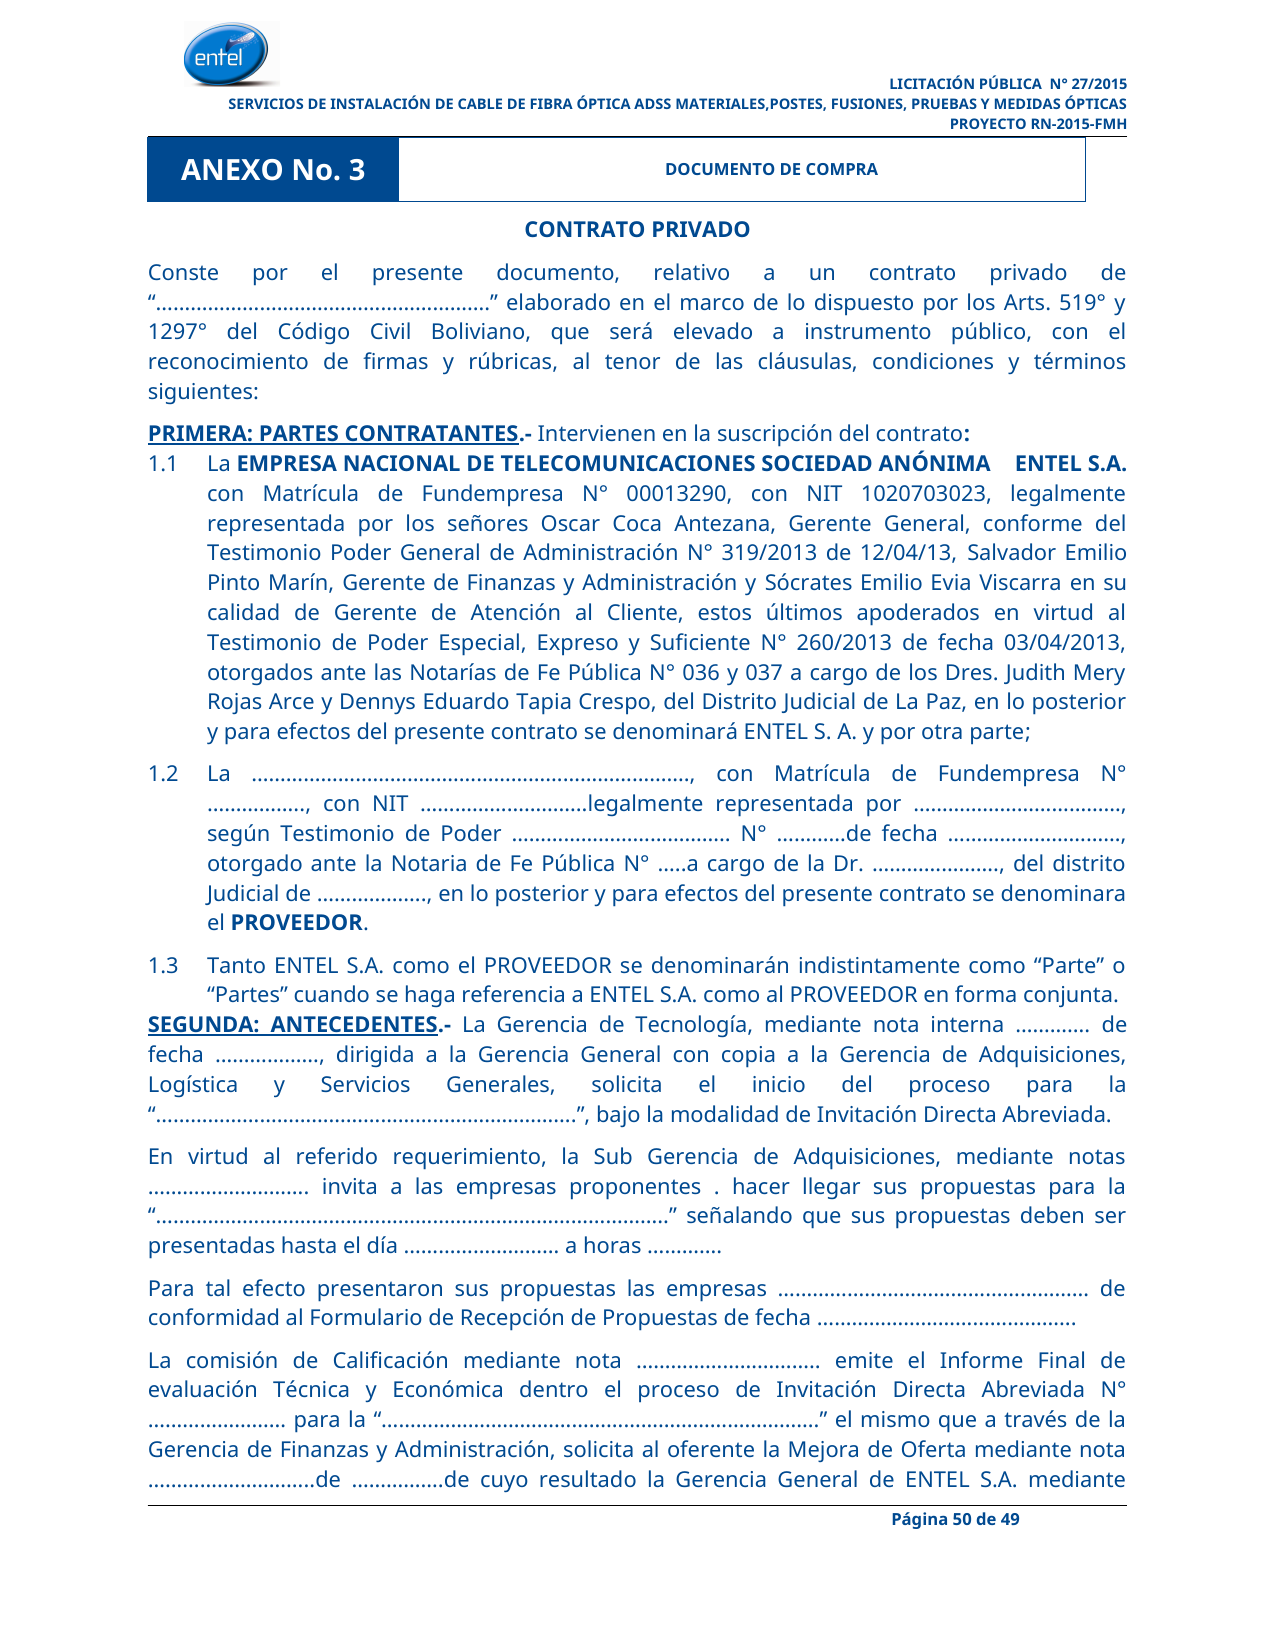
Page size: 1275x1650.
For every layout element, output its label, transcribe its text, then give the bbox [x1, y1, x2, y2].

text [148, 1345, 1127, 1494]
text Para tal efecto presentaron sus propuestas las empresas ……………………………………………… de conformidad al Formulario de Recepción de Propuestas de fecha ……………………………………... [148, 1273, 1127, 1332]
text CONTRATO PRIVADO [148, 214, 1127, 244]
table_header DOCUMENTO DE COMPRA [399, 138, 1085, 201]
text SEGUNDA: ANTECEDENTES.- La Gerencia de Tecnología, mediante nota interna …………. de fecha ………………, dirigida a la Gerencia General con copia a la Gerencia de Adquisiciones, Logística y Servicios Generales, solicita el inicio del proceso para la “……………………………………………………………….”, bajo la modalidad de Invitación Directa Abreviada. [148, 1009, 1127, 1128]
text PRIMERA: PARTES CONTRATANTES.- Intervienen en la suscripción del contrato: [148, 418, 1127, 448]
text 1.2 La …………………………………………………………………., con Matrícula de Fundempresa N° …………….., con NIT ………………………..legalmente representada por ………………………………, según Testimonio de Poder ……………………………….. N° …………de fecha …………………………, otorgado ante la Notaria de Fe Pública N° …..a cargo de la Dr. …………………., del distrito Judicial de ………………., en lo posterior y para efectos del presente contrato se denominara el PROVEEDOR. [148, 758, 1127, 937]
text 1.3 Tanto ENTEL S.A. como el PROVEEDOR se denominarán indistintamente como “Parte” o “Partes” cuando se haga referencia a ENTEL S.A. como al PROVEEDOR en forma conjunta. [148, 950, 1127, 1009]
picture [183, 21, 281, 87]
text Conste por el presente documento, relativo a un contrato privado de “………………………………………………….” elaborado en el marco de lo dispuesto por los Arts. 519° y 1297° del Código Civil Boliviano, que será elevado a instrumento público, con el reconocimiento de firmas y rúbricas, al tenor de las cláusulas, condiciones y términos siguientes: [148, 257, 1127, 406]
table_header ANEXO No. 3 [148, 138, 398, 201]
text 1.1 La EMPRESA NACIONAL DE TELECOMUNICACIONES SOCIEDAD ANÓNIMA ENTEL S.A. con Matrícula de Fundempresa N° 00013290, con NIT 1020703023, legalmente representada por los señores Oscar Coca Antezana, Gerente General, conforme del Testimonio Poder General de Administración N° 319/2013 de 12/04/13, Salvador Emilio Pinto Marín, Gerente de Finanzas y Administración y Sócrates Emilio Evia Viscarra en su calidad de Gerente de Atención al Cliente, estos últimos apoderados en virtud al Testimonio de Poder Especial, Expreso y Suficiente N° 260/2013 de fecha 03/04/2013, otorgados ante las Notarías de Fe Pública N° 036 y 037 a cargo de los Dres. Judith Mery Rojas Arce y Dennys Eduardo Tapia Crespo, del Distrito Judicial de La Paz, en lo posterior y para efectos del presente contrato se denominará ENTEL S. A. y por otra parte; [148, 448, 1127, 746]
text En virtud al referido requerimiento, la Sub Gerencia de Adquisiciones, mediante notas ………………………. invita a las empresas proponentes . hacer llegar sus propuestas para la “……………………………………………………………………………..” señalando que sus propuestas deben ser presentadas hasta el día ……………………… a horas …………. [148, 1141, 1127, 1260]
